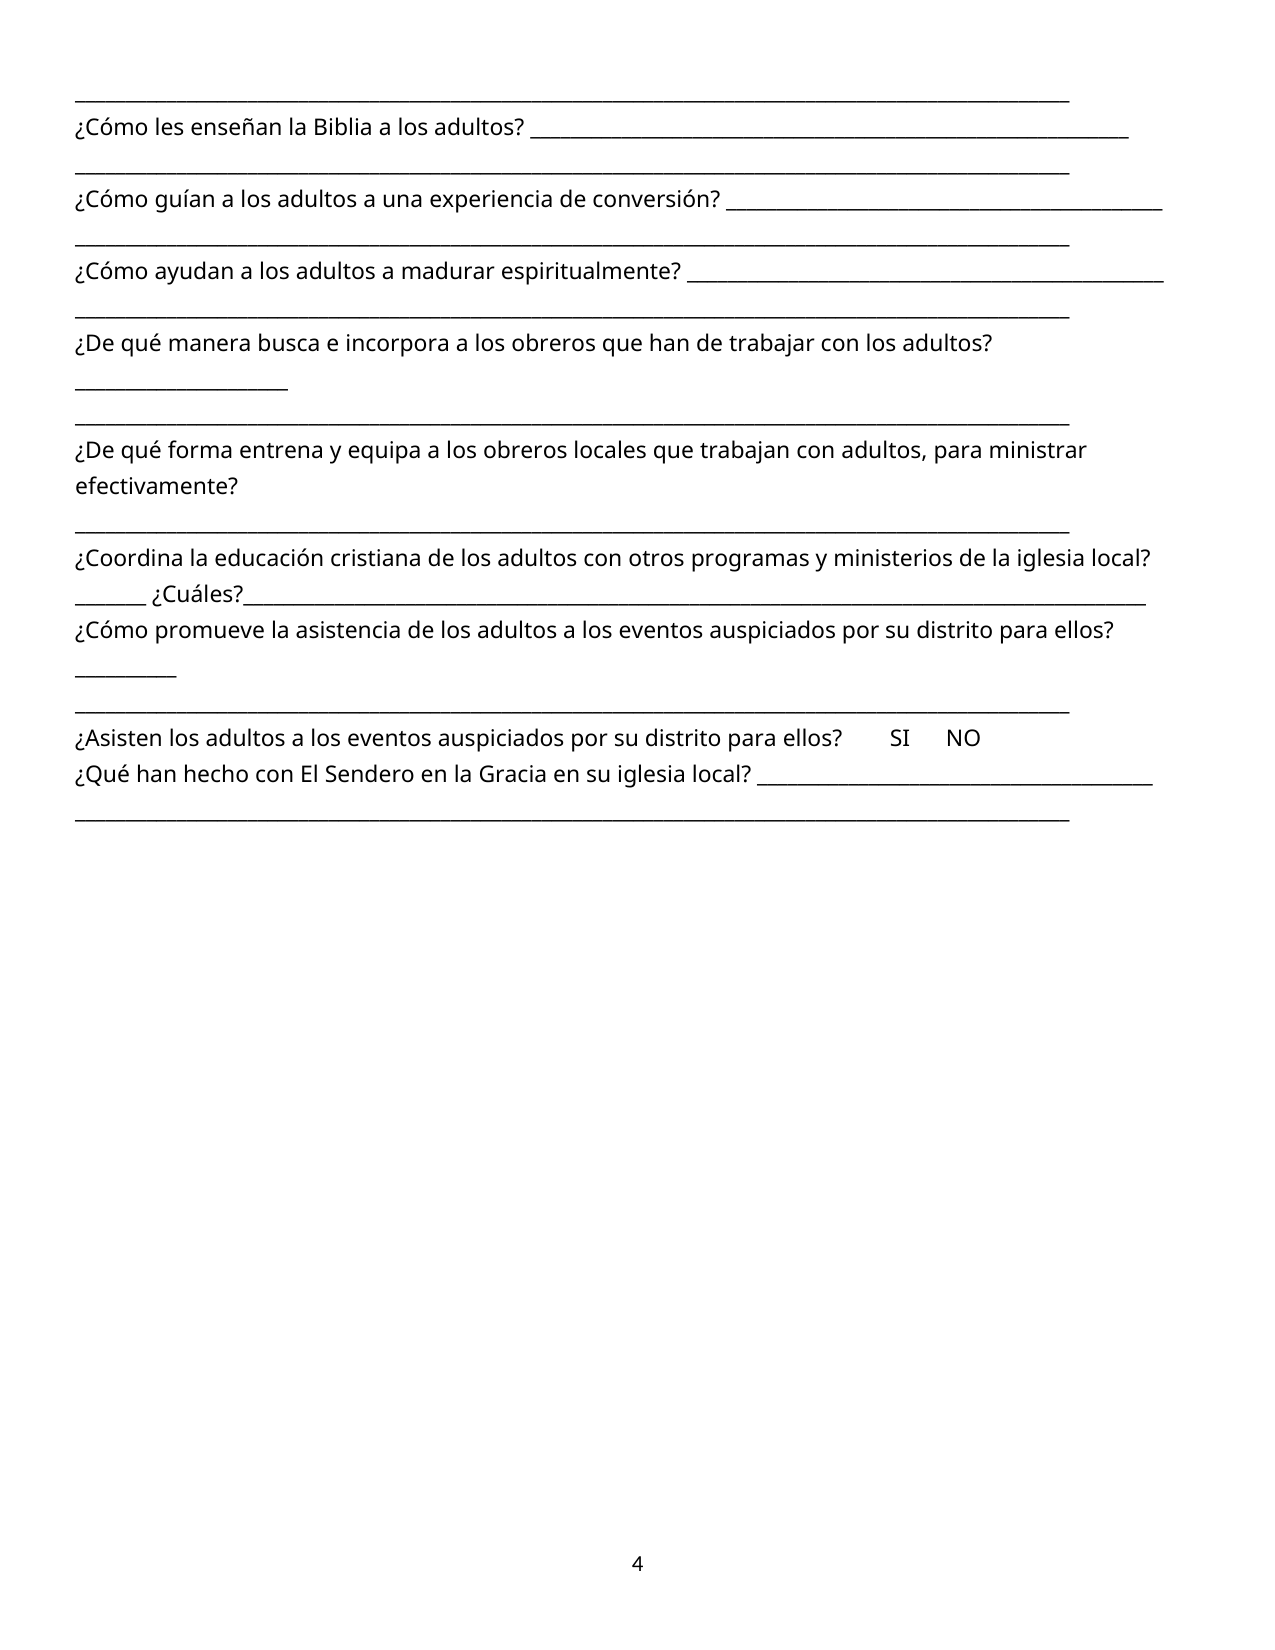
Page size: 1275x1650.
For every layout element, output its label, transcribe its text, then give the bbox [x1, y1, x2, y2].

text ¿Cómo les enseñan la Biblia a los adultos? ___________________________________________________________ [75, 111, 1200, 142]
text ¿Coordina la educación cristiana de los adultos con otros programas y ministerios de la iglesia local? _______ ¿Cuáles?_________________________________________________________________________________________ [75, 542, 1200, 609]
text ¿Cómo ayudan a los adultos a madurar espiritualmente? _______________________________________________ [75, 255, 1200, 286]
text __________________________________________________________________________________________________ [75, 686, 1200, 717]
text __________________________________________________________________________________________________ [75, 794, 1200, 825]
text __________________________________________________________________________________________________ [75, 291, 1200, 322]
text ¿Qué han hecho con El Sendero en la Gracia en su iglesia local? _______________________________________ [75, 758, 1200, 789]
text __________________________________________________________________________________________________ [75, 75, 1200, 106]
text __________________________________________________________________________________________________ [75, 219, 1200, 250]
text __________________________________________________________________________________________________ [75, 147, 1200, 178]
text __________________________________________________________________________________________________ [75, 398, 1200, 430]
text ¿Cómo guían a los adultos a una experiencia de conversión? ___________________________________________ [75, 183, 1200, 214]
text ¿Cómo promueve la asistencia de los adultos a los eventos auspiciados por su distrito para ellos? __________ [75, 614, 1200, 681]
text ¿De qué manera busca e incorpora a los obreros que han de trabajar con los adultos? _____________________ [75, 327, 1200, 394]
text ¿Asisten los adultos a los eventos auspiciados por su distrito para ellos? SI NO [75, 722, 1200, 753]
text ¿De qué forma entrena y equipa a los obreros locales que trabajan con adultos, para ministrar efectivamente? __________________________________________________________________________________________________ [75, 434, 1200, 537]
